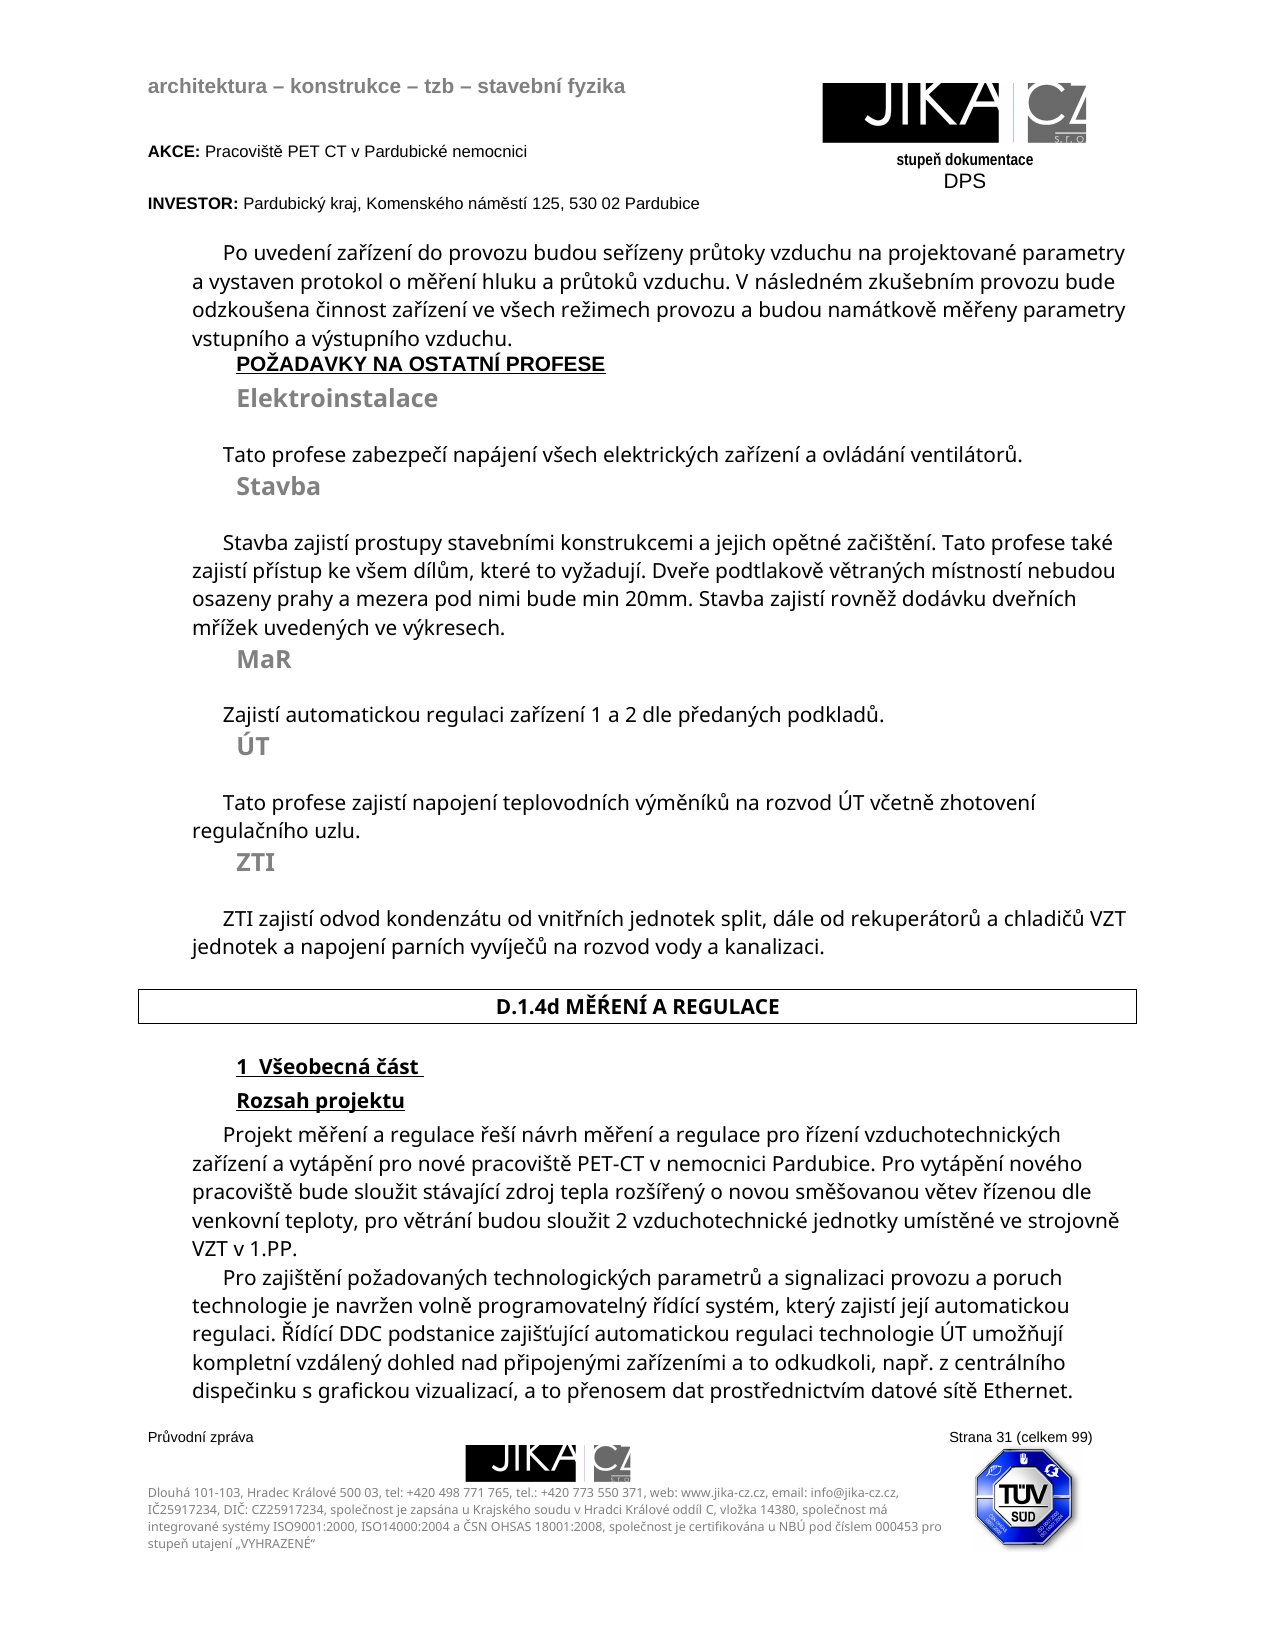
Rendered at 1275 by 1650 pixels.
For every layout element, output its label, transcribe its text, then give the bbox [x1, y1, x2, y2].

picture [822, 83, 1087, 143]
text Stavba zajistí prostupy stavebními konstrukcemi a jejich opětné začištění. Tato profese také zajistí přístup ke všem dílům, které to vyžadují. Dveře podtlakově větraných místností nebudou osazeny prahy a mezera pod nimi bude min 20mm. Stavba zajistí rovněž dodávku dveřních mřížek uvedených ve výkresech. [192, 528, 1127, 641]
text Stavba [148, 468, 1127, 503]
text ZTI zajistí odvod kondenzátu od vnitřních jednotek split, dále od rekuperátorů a chladičů VZT jednotek a napojení parních vyvíječů na rozvod vody a kanalizaci. [192, 904, 1127, 961]
text ZTI [148, 845, 1127, 879]
text ÚT [148, 729, 1127, 763]
text POŽADAVKY NA OSTATNÍ PROFESE [148, 352, 1127, 376]
text Projekt měření a regulace řeší návrh měření a regulace pro řízení vzduchotechnických zařízení a vytápění pro nové pracoviště PET-CT v nemocnici Pardubice. Pro vytápění nového pracoviště bude sloužit stávající zdroj tepla rozšířený o novou směšovanou větev řízenou dle venkovní teploty, pro větrání budou sloužit 2 vzduchotechnické jednotky umístěné ve strojovně VZT v 1.PP. [192, 1120, 1127, 1263]
text Rozsah projektu [148, 1086, 1127, 1115]
text Zajistí automatickou regulaci zařízení 1 a 2 dle předaných podkladů. [192, 700, 1127, 729]
text D.1.4d MĚŔENÍ A REGULACE [139, 990, 1136, 1023]
picture [972, 1445, 1083, 1552]
text Elektroinstalace [148, 381, 1127, 415]
text Tato profese zabezpečí napájení všech elektrických zařízení a ovládání ventilátorů. [192, 440, 1127, 468]
text Tato profese zajistí napojení teplovodních výměníků na rozvod ÚT včetně zhotovení regulačního uzlu. [192, 788, 1127, 845]
text Po uvedení zařízení do provozu budou seřízeny průtoky vzduchu na projektované parametry a vystaven protokol o měření hluku a průtoků vzduchu. V následném zkušebním provozu bude odzkoušena činnost zařízení ve všech režimech provozu a budou namátkově měřeny parametry vstupního a výstupního vzduchu. [192, 238, 1127, 352]
picture [465, 1445, 631, 1482]
text 1 Všeobecná část [148, 1052, 1127, 1081]
text MaR [148, 641, 1127, 675]
